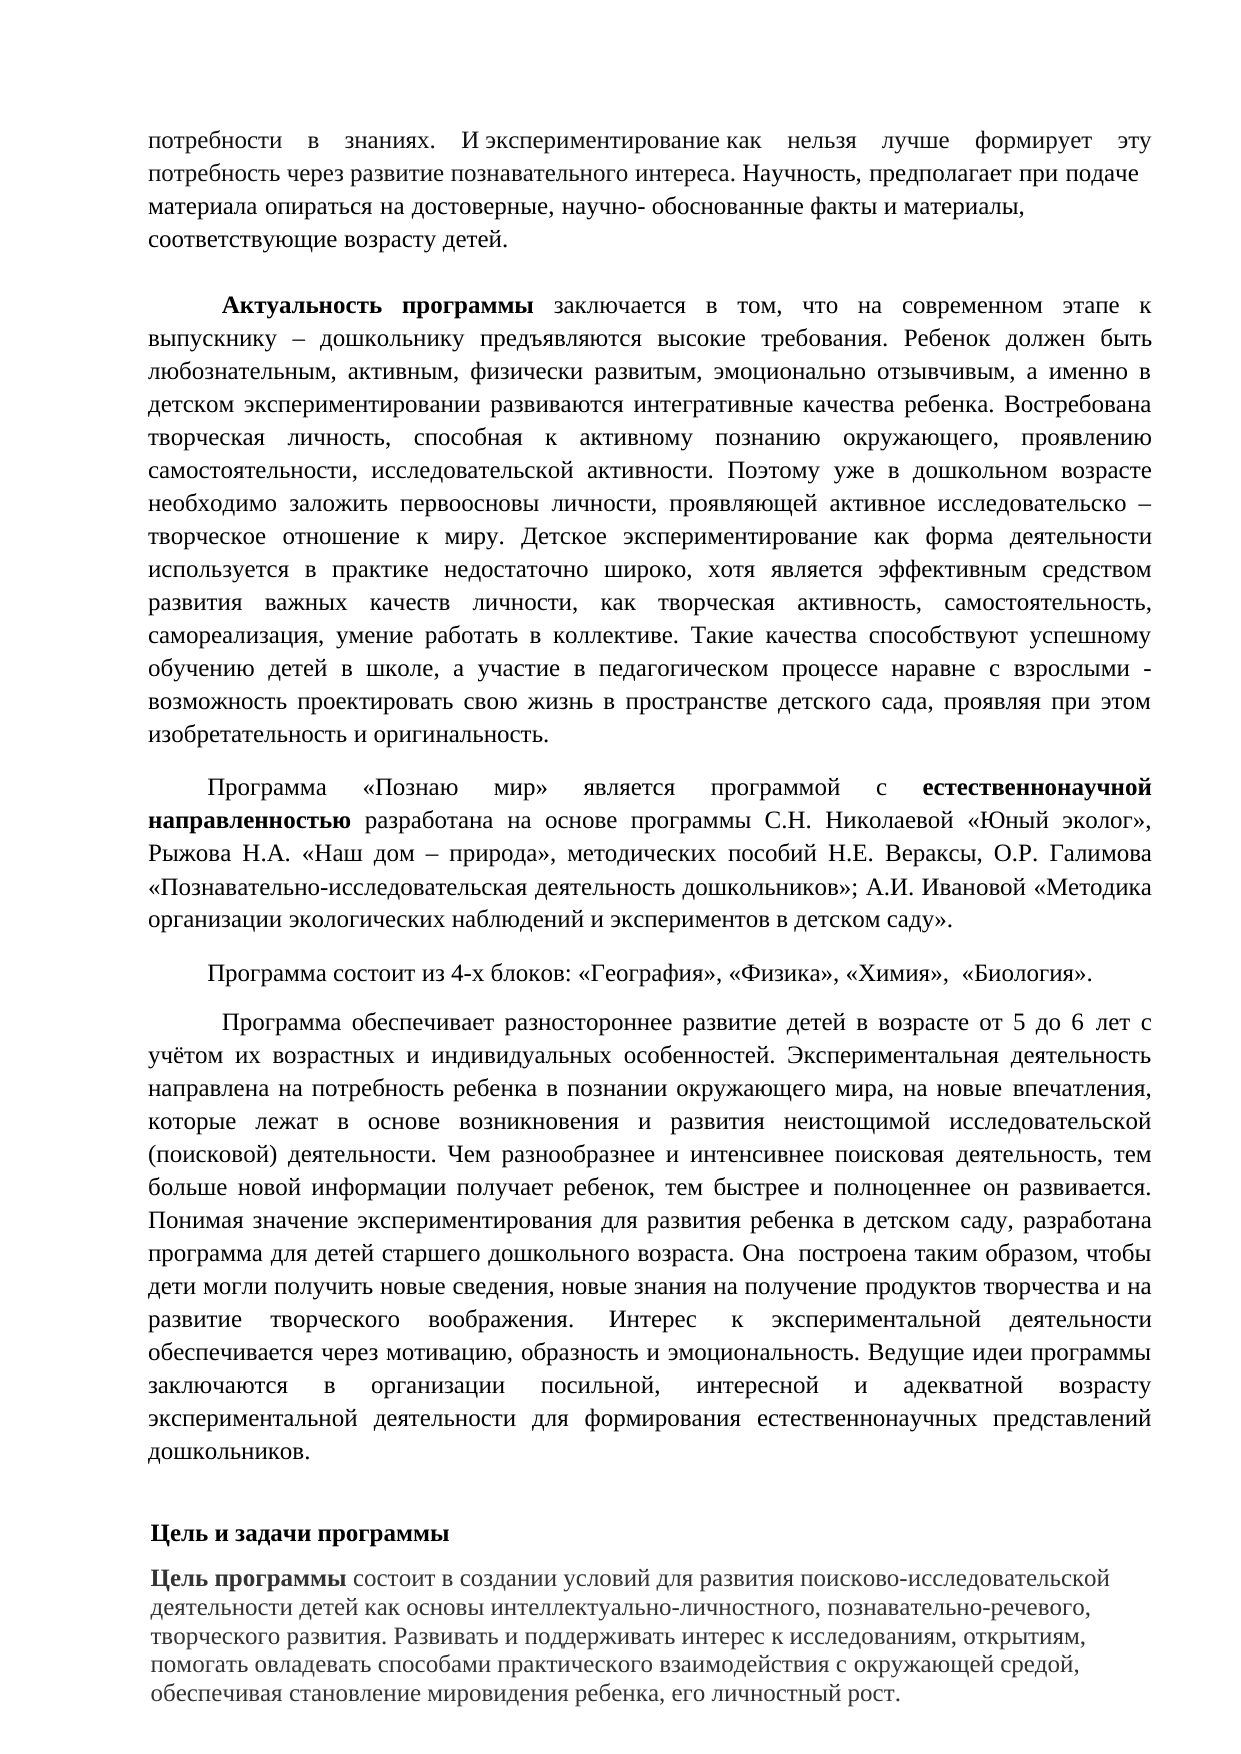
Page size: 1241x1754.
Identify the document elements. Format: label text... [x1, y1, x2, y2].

text Программа состоит из 4-х блоков: «География», «Физика», «Химия», «Биология». [148, 958, 1152, 987]
text Цель и задачи программы [150, 1507, 1165, 1547]
text Актуальность программы заключается в том, что на современном этапе к выпускнику – дошкольнику предъявляются высокие требования. Ребенок должен быть любознательным, активным, физически развитым, эмоционально отзывчивым, а именно в детском экспериментировании развиваются интегративные качества ребенка. Востребована творческая личность, способная к активному познанию окружающего, проявлению самостоятельности, исследовательской активности. Поэтому уже в дошкольном возрасте необходимо заложить первоосновы личности, проявляющей активное исследовательско – творческое отношение к миру. Детское экспериментирование как форма деятельности используется в практике недостаточно широко, хотя является эффективным средством развития важных качеств личности, как творческая активность, самостоятельность, самореализация, умение работать в коллективе. Такие качества способствуют успешному обучению детей в школе, а участие в педагогическом процессе наравне с взрослыми - возможность проектировать свою жизнь в пространстве детского сада, проявляя при этом изобретательность и оригинальность. [148, 290, 1152, 748]
text Программа «Познаю мир» является программой с естественнонаучной направленностью разработана на основе программы С.Н. Николаевой «Юный эколог», Рыжова Н.А. «Наш дом – природа», методических пособий Н.Е. Вераксы, О.Р. Галимова «Познавательно-исследовательская деятельность дошкольников»; А.И. Ивановой «Методика организации экологических наблюдений и экспериментов в детском саду». [148, 772, 1152, 933]
text Программа обеспечивает разностороннее развитие детей в возрасте от 5 до 6 лет с учётом их возрастных и индивидуальных особенностей. Экспериментальная деятельность направлена на потребность ребенка в познании окружающего мира, на новые впечатления, которые лежат в основе возникновения и развития неистощимой исследовательской (поисковой) деятельности. Чем разнообразнее и интенсивнее поисковая деятельность, тем больше новой информации получает ребенок, тем быстрее и полноценнее он развивается. Понимая значение экспериментирования для развития ребенка в детском саду, разработана программа для детей старшего дошкольного возраста. Она построена таким образом, чтобы дети могли получить новые сведения, новые знания на получение продуктов творчества и на развитие творческого воображения. Интерес к экспериментальной деятельности обеспечивается через мотивацию, образность и эмоциональность. Ведущие идеи программы заключаются в организации посильной, интересной и адекватной возрасту экспериментальной деятельности для формирования естественнонаучных представлений дошкольников. [148, 1007, 1152, 1465]
text потребности в знаниях. И экспериментирование как нельзя лучше формирует эту потребность через развитие познавательного интереса. Научность, предполагает при подаче материала опираться на достоверные, научно- обоснованные факты и материалы, соответствующие возрасту детей. [148, 125, 1152, 253]
text Цель программы состоит в создании условий для развития поисково-исследовательской деятельности детей как основы интеллектуально-личностного, познавательно-речевого, творческого развития. Развивать и поддерживать интерес к исследованиям, открытиям, помогать овладевать способами практического взаимодействия с окружающей средой, обеспечивая становление мировидения ребенка, его личностный рост. [150, 1563, 1165, 1707]
